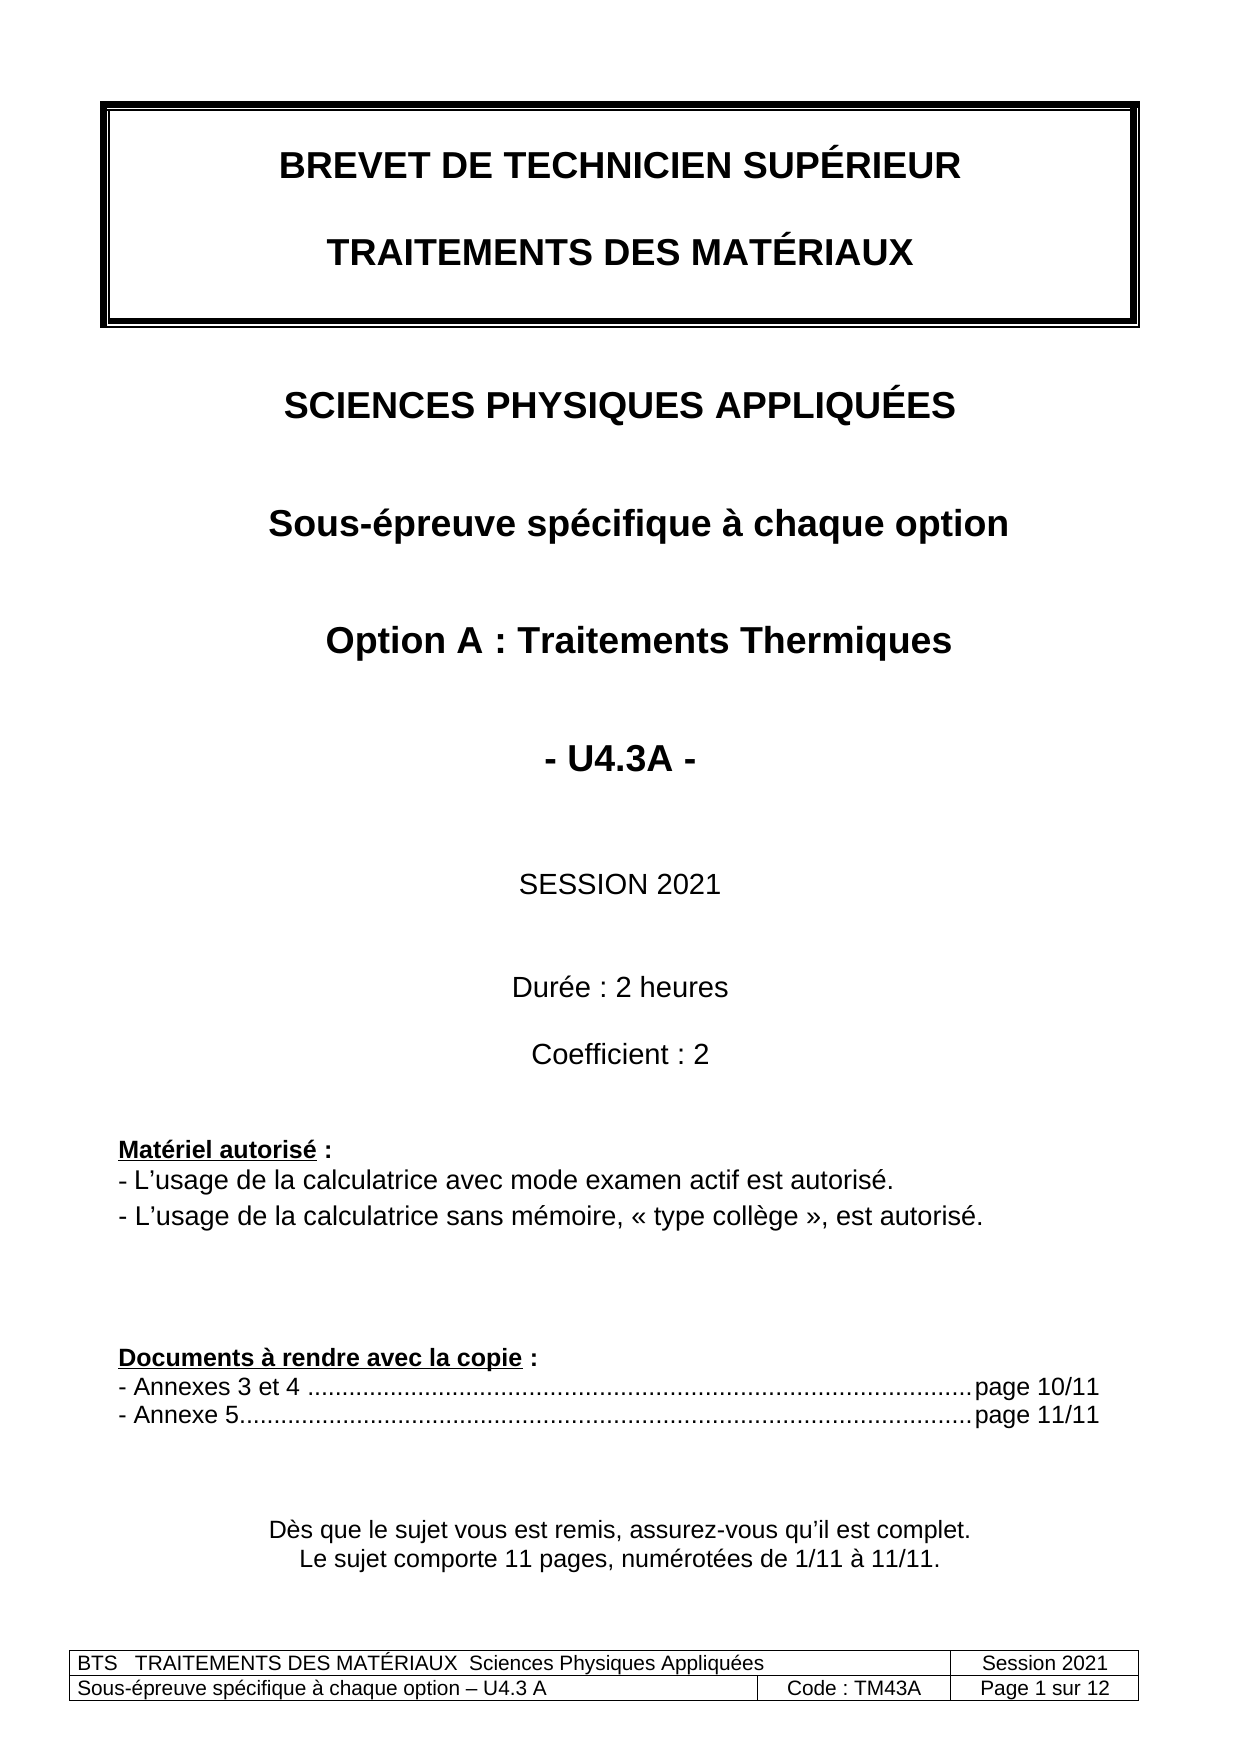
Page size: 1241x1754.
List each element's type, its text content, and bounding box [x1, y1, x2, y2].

text Durée : 2 heures [118, 969, 1122, 1003]
text - Annexes 3 et 4 page 10/11 [118, 1371, 1122, 1400]
text Documents à rendre avec la copie : [118, 1343, 1122, 1371]
text - L’usage de la calculatrice avec mode examen actif est autorisé. [118, 1164, 1122, 1195]
text BREVET DE TECHNICIEN SUPÉRIEUR [118, 144, 1122, 187]
text - Annexe 5 page 11/11 [118, 1400, 1122, 1429]
subtitle Option A : Traitements Thermiques [156, 619, 1122, 662]
text - L’usage de la calculatrice sans mémoire, « type collège », est autorisé. [118, 1200, 1122, 1231]
text Dès que le sujet vous est remis, assurez-vous qu’il est complet. [118, 1515, 1122, 1544]
text Matériel autorisé : [118, 1135, 1122, 1164]
subtitle SCIENCES Physiques APPLIQUÉES [118, 383, 1122, 426]
subtitle Sous-épreuve spécifique à chaque option [156, 501, 1122, 544]
subtitle - U4.3A - [118, 736, 1122, 779]
text Coefficient : 2 [118, 1037, 1122, 1070]
text Le sujet comporte 11 pages, numérotées de 1/11 à 11/11. [118, 1544, 1122, 1573]
text TRAITEMENTS DES MATÉRIAUX [118, 230, 1122, 273]
subtitle SESSION 2021 [118, 867, 1122, 900]
